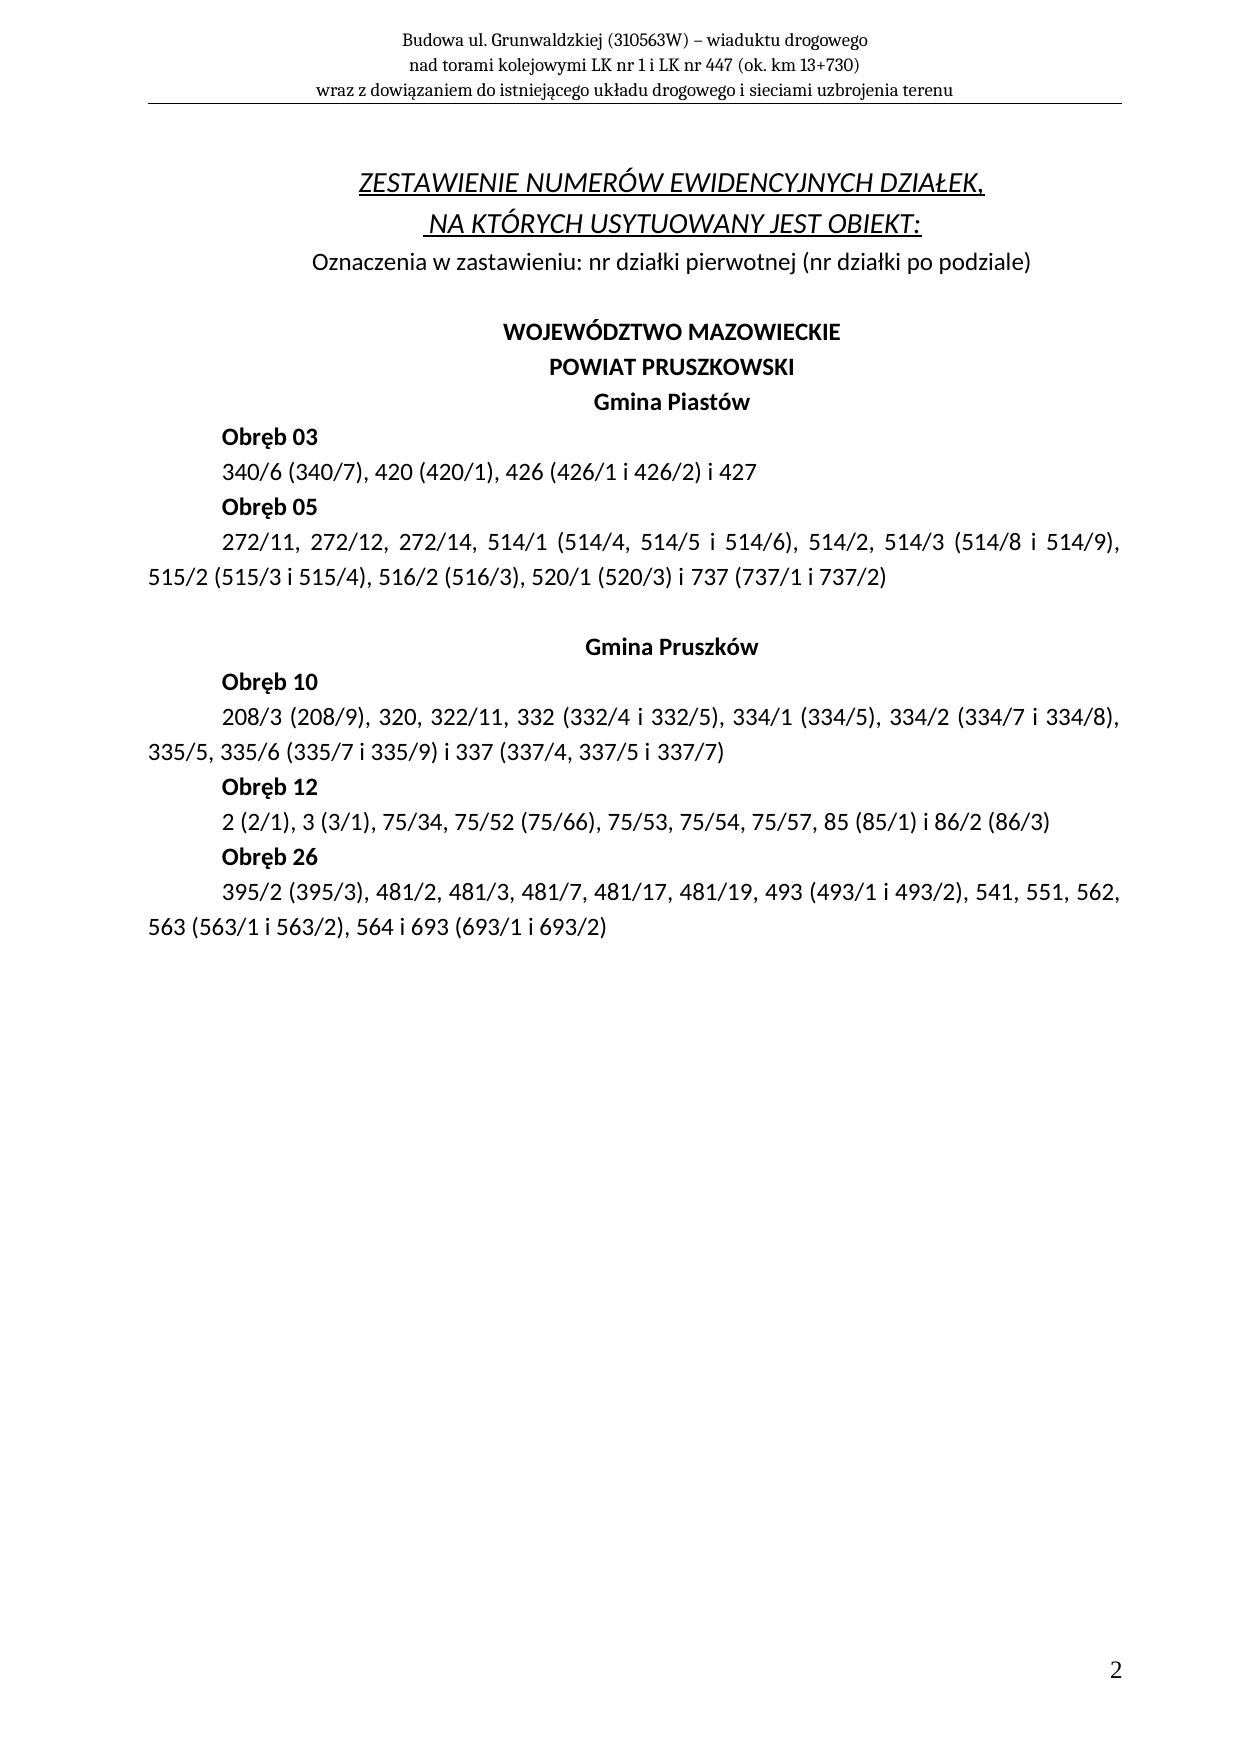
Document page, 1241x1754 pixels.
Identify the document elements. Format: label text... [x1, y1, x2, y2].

text WOJEWÓDZTWO MAZOWIECKIE [148, 316, 1122, 346]
text Oznaczenia w zastawieniu: nr działki pierwotnej (nr działki po podziale) [148, 246, 1122, 276]
text Obręb 05 [148, 491, 1122, 521]
text Obręb 12 [148, 771, 1122, 801]
text 340/6 (340/7), 420 (420/1), 426 (426/1 i 426/2) i 427 [148, 456, 1122, 486]
text 2 (2/1), 3 (3/1), 75/34, 75/52 (75/66), 75/53, 75/54, 75/57, 85 (85/1) i 86/2 (86/3) [148, 806, 1122, 836]
text 272/11, 272/12, 272/14, 514/1 (514/4, 514/5 i 514/6), 514/2, 514/3 (514/8 i 514/9), 515/2 (515/3 i 515/4), 516/2 (516/3), 520/1 (520/3) i 737 (737/1 i 737/2) [148, 526, 1122, 591]
text NA KTÓRYCH USYTUOWANY JEST OBIEKT: [148, 205, 1122, 240]
text Obręb 03 [148, 421, 1122, 451]
text POWIAT PRUSZKOWSKI [148, 351, 1122, 381]
text 208/3 (208/9), 320, 322/11, 332 (332/4 i 332/5), 334/1 (334/5), 334/2 (334/7 i 334/8), 335/5, 335/6 (335/7 i 335/9) i 337 (337/4, 337/5 i 337/7) [148, 701, 1122, 766]
text 395/2 (395/3), 481/2, 481/3, 481/7, 481/17, 481/19, 493 (493/1 i 493/2), 541, 551, 562, 563 (563/1 i 563/2), 564 i 693 (693/1 i 693/2) [148, 876, 1122, 941]
text ZESTAWIENIE NUMERÓW EWIDENCYJNYCH DZIAŁEK, [148, 164, 1122, 199]
text Gmina Piastów [148, 386, 1122, 416]
text Gmina Pruszków [148, 631, 1122, 661]
text Obręb 26 [148, 841, 1122, 871]
text Obręb 10 [148, 666, 1122, 696]
